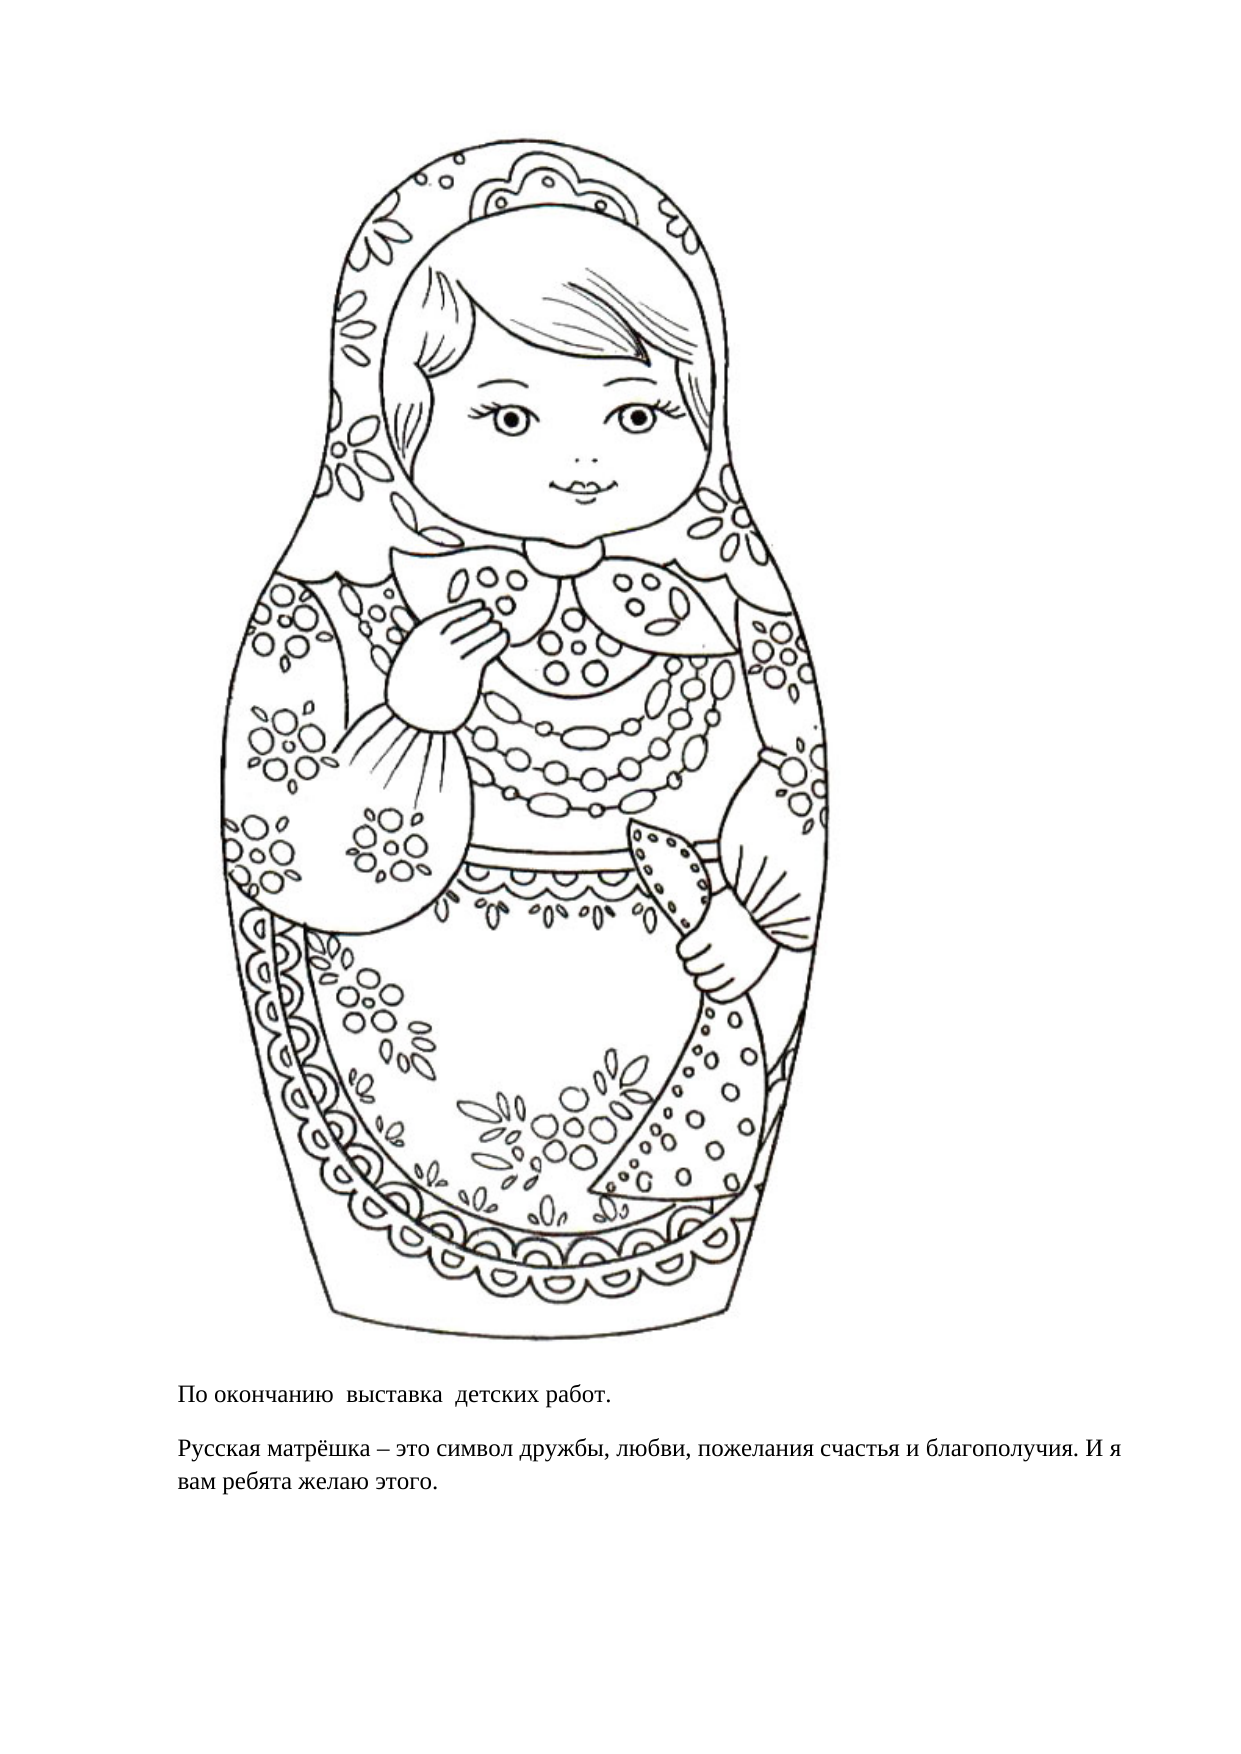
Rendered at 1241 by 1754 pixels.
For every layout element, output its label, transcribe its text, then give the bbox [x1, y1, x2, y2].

text Русская матрёшка – это символ дружбы, любви, пожелания счастья и благополучия. И я вам ребята желаю этого. [177, 1433, 1152, 1495]
picture [177, 118, 853, 1354]
text По окончанию выставка детских работ. [177, 1379, 1152, 1408]
